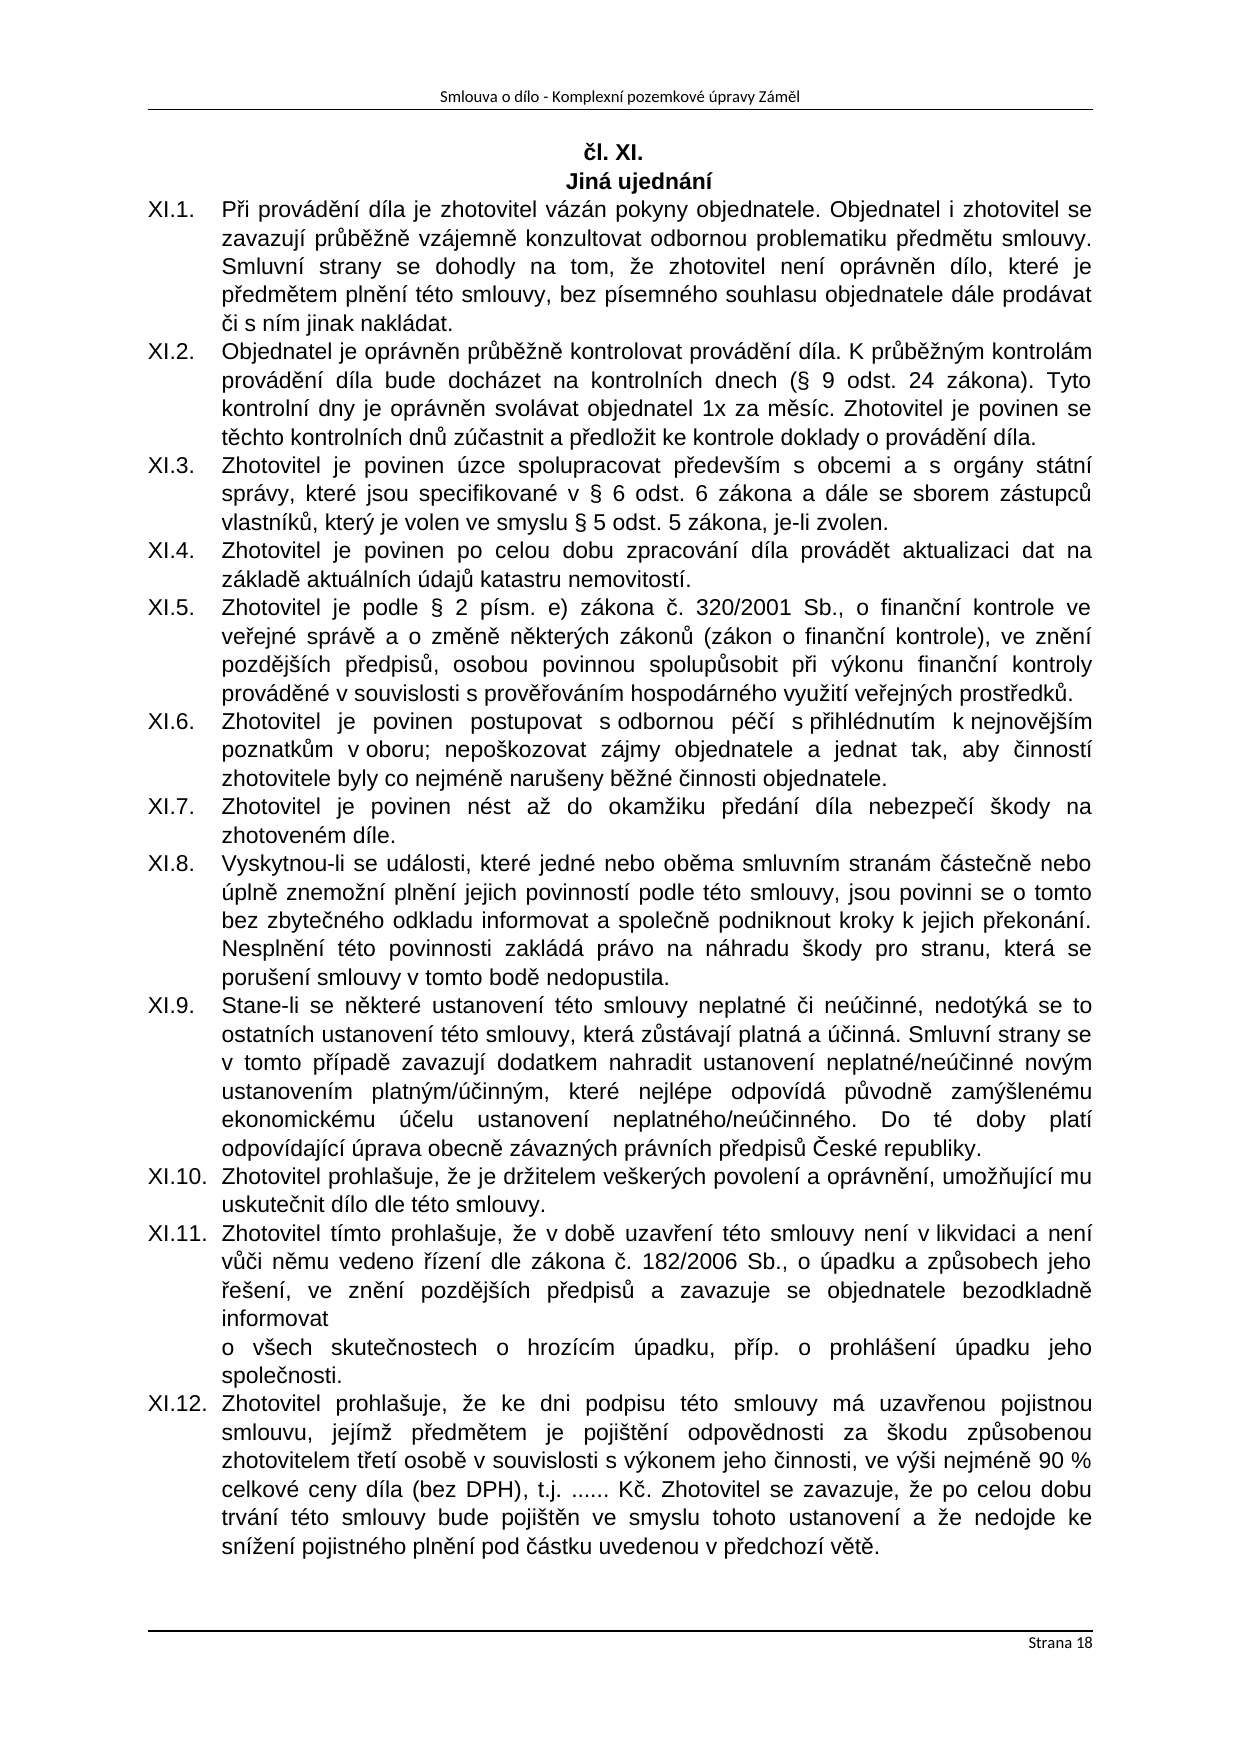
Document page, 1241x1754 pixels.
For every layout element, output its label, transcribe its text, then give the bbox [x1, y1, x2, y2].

list Zhotovitel je podle § 2 písm. e) zákona č. 320/2001 Sb., o finanční kontrole ve veřejné správě a o změně některých zákonů (zákon o finanční kontrole), ve znění pozdějších předpisů, osobou povinnou spolupůsobit při výkonu finanční kontroly prováděné v souvislosti s prověřováním hospodárného využití veřejných prostředků. [148, 594, 1093, 706]
subtitle Jiná ujednání [148, 139, 1093, 194]
list Objednatel je oprávněn průběžně kontrolovat provádění díla. K průběžným kontrolám provádění díla bude docházet na kontrolních dnech (§ 9 odst. 24 zákona). Tyto kontrolní dny je oprávněn svolávat objednatel 1x za měsíc. Zhotovitel je povinen se těchto kontrolních dnů zúčastnit a předložit ke kontrole doklady o provádění díla. [148, 338, 1093, 450]
list Zhotovitel prohlašuje, že ke dni podpisu této smlouvy má uzavřenou pojistnou smlouvu, jejímž předmětem je pojištění odpovědnosti za škodu způsobenou zhotovitelem třetí osobě v souvislosti s výkonem jeho činnosti, ve výši nejméně 90 % celkové ceny díla (bez DPH), t.j. ...... Kč. Zhotovitel se zavazuje, že po celou dobu trvání této smlouvy bude pojištěn ve smyslu tohoto ustanovení a že nedojde ke snížení pojistného plnění pod částku uvedenou v předchozí větě. [148, 1390, 1093, 1559]
list Zhotovitel je povinen úzce spolupracovat především s obcemi a s orgány státní správy, které jsou specifikované v § 6 odst. 6 zákona a dále se sborem zástupců vlastníků, který je volen ve smyslu § 5 odst. 5 zákona, je-li zvolen. [148, 452, 1093, 535]
list Stane-li se některé ustanovení této smlouvy neplatné či neúčinné, nedotýká se to ostatních ustanovení této smlouvy, která zůstávají platná a účinná. Smluvní strany se v tomto případě zavazují dodatkem nahradit ustanovení neplatné/neúčinné novým ustanovením platným/účinným, které nejlépe odpovídá původně zamýšlenému ekonomickému účelu ustanovení neplatného/neúčinného. Do té doby platí odpovídající úprava obecně závazných právních předpisů České republiky. [148, 992, 1093, 1161]
list Zhotovitel je povinen nést až do okamžiku předání díla nebezpečí škody na zhotoveném díle. [148, 793, 1093, 848]
list Zhotovitel je povinen postupovat s odbornou péčí s přihlédnutím k nejnovějším poznatkům v oboru; nepoškozovat zájmy objednatele a jednat tak, aby činností zhotovitele byly co nejméně narušeny běžné činnosti objednatele. [148, 708, 1093, 791]
list Vyskytnou-li se události, které jedné nebo oběma smluvním stranám částečně nebo úplně znemožní plnění jejich povinností podle této smlouvy, jsou povinni se o tomto bez zbytečného odkladu informovat a společně podniknout kroky k jejich překonání. Nesplnění této povinnosti zakládá právo na náhradu škody pro stranu, která se porušení smlouvy v tomto bodě nedopustila. [148, 850, 1093, 990]
list Zhotovitel prohlašuje, že je držitelem veškerých povolení a oprávnění, umožňující mu uskutečnit dílo dle této smlouvy. [148, 1163, 1093, 1218]
list Při provádění díla je zhotovitel vázán pokyny objednatele. Objednatel i zhotovitel se zavazují průběžně vzájemně konzultovat odbornou problematiku předmětu smlouvy. Smluvní strany se dohodly na tom, že zhotovitel není oprávněn dílo, které je předmětem plnění této smlouvy, bez písemného souhlasu objednatele dále prodávat či s ním jinak nakládat. [148, 196, 1093, 336]
list Zhotovitel je povinen po celou dobu zpracování díla provádět aktualizaci dat na základě aktuálních údajů katastru nemovitostí. [148, 537, 1093, 592]
list Zhotovitel tímto prohlašuje, že v době uzavření této smlouvy není v likvidaci a není vůči němu vedeno řízení dle zákona č. 182/2006 Sb., o úpadku a způsobech jeho řešení, ve znění pozdějších předpisů a zavazuje se objednatele bezodkladně informovat o všech skutečnostech o hrozícím úpadku, příp. o prohlášení úpadku jeho společnosti. [148, 1220, 1093, 1388]
